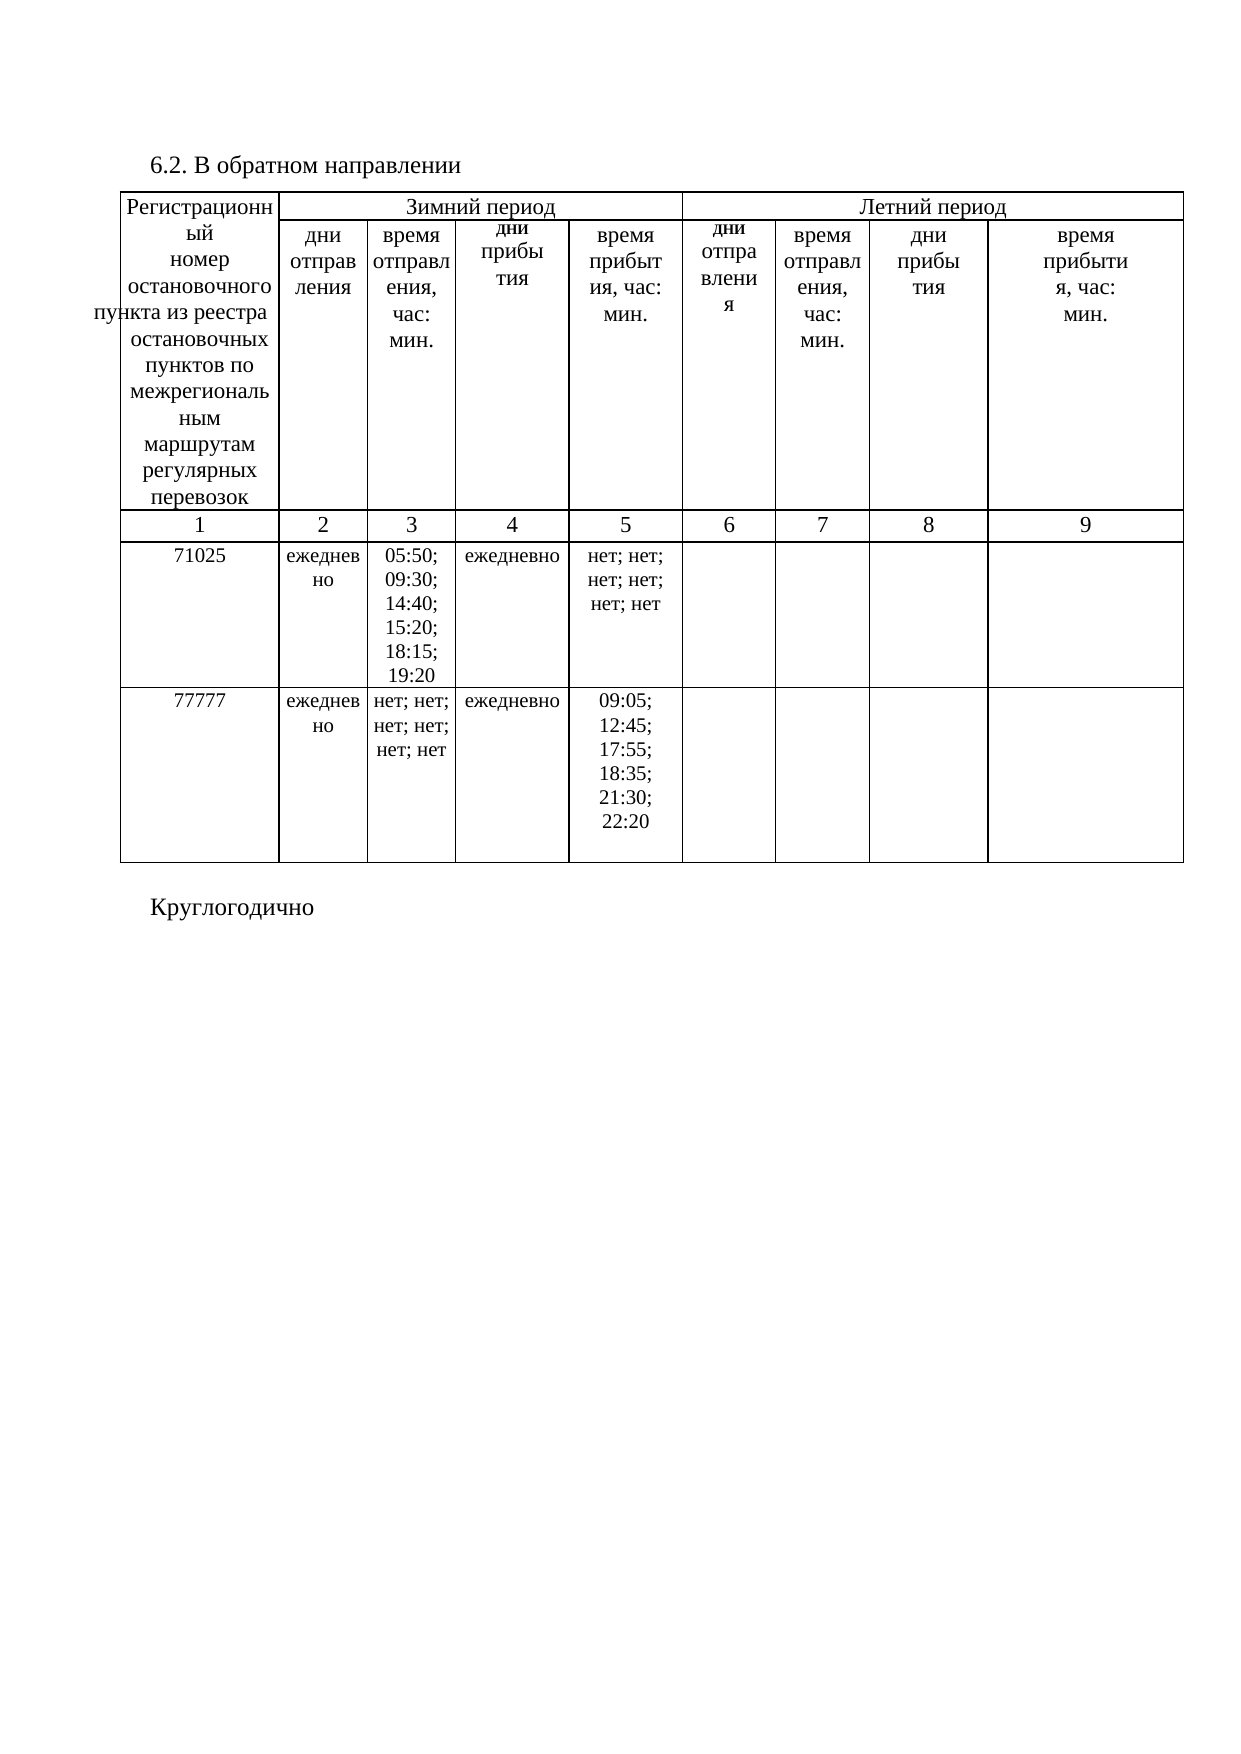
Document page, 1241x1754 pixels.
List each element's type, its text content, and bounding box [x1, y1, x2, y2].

table_cell нет; нет; нет; нет; нет; нет [368, 688, 455, 862]
table_cell [870, 543, 987, 687]
table_cell ДНИ отпра влени я [683, 221, 775, 509]
table_cell [989, 543, 1183, 687]
table_cell [776, 543, 869, 687]
table_cell [989, 688, 1183, 862]
table_cell [870, 688, 987, 862]
text 6.2. В обратном направлении [150, 150, 1090, 179]
table_cell 8 [870, 511, 987, 541]
table_cell 4 [456, 511, 568, 541]
table_cell [683, 688, 775, 862]
table_cell время отправл ения, час: мин. [776, 221, 869, 509]
table_cell нет; нет; нет; нет; нет; нет [570, 543, 682, 687]
table_cell ежедневно [280, 688, 367, 862]
table_cell время прибыт ия, час: мин. [570, 221, 682, 509]
table_cell 3 [368, 511, 455, 541]
table_cell 5 [570, 511, 682, 541]
table_cell [683, 543, 775, 687]
table_cell ежедневно [456, 688, 568, 862]
table_cell [776, 688, 869, 862]
table_cell 9 [989, 511, 1183, 541]
table_cell ДНИ прибы тия [456, 221, 568, 509]
table_cell 05:50; 09:30; 14:40; 15:20; 18:15; 19:20 [368, 543, 455, 687]
table_cell 7 [776, 511, 869, 541]
table_cell время отправл ения, час: мин. [368, 221, 455, 509]
table_cell дни отправ ления [280, 221, 367, 509]
table_cell 6 [683, 511, 775, 541]
table_header Зимний период [280, 193, 682, 219]
table_header Регистрационный номер остановочного пункта из реестра остановочных пунктов по межрегиональным маршрутам регулярных перевозок [121, 193, 278, 509]
table_cell время прибыти я, час: мин. [989, 221, 1183, 509]
table_header Летний период [683, 193, 1183, 219]
table_cell 2 [280, 511, 367, 541]
table_cell ежедневно [280, 543, 367, 687]
table_cell 71025 [121, 543, 278, 687]
table_cell 1 [121, 511, 278, 541]
table_cell дни прибы тия [870, 221, 987, 509]
table_cell ежедневно [456, 543, 568, 687]
table_cell 09:05; 12:45; 17:55; 18:35; 21:30; 22:20 [570, 688, 682, 862]
text Круглогодично [150, 892, 1090, 921]
table_cell 77777 [121, 688, 278, 862]
